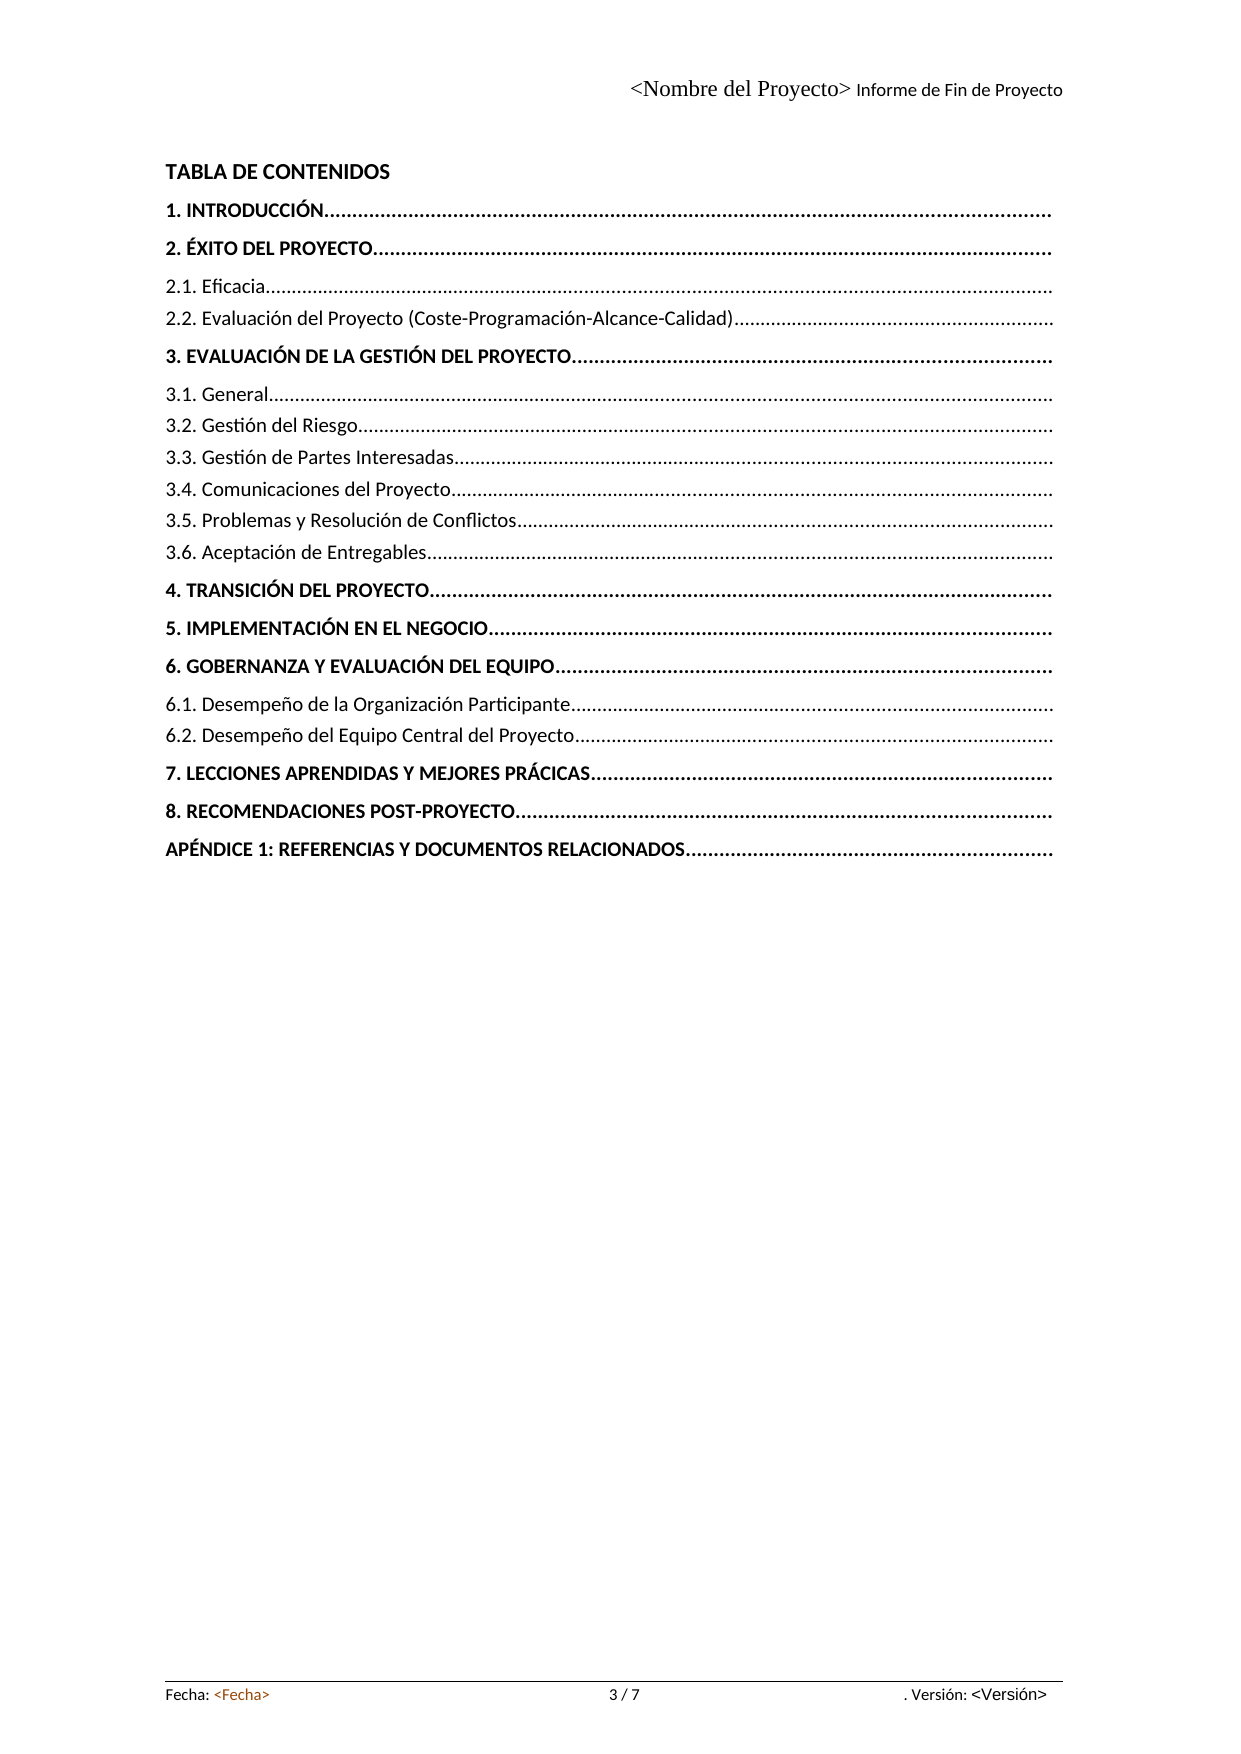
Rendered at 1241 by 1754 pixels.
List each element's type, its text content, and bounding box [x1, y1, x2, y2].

text 3. evaluación de la gestión del proyecto 4 [165, 343, 988, 368]
text 5. implemenTación en el negocio 6 [165, 615, 988, 640]
text 2.1. Eficacia 4 [165, 273, 988, 299]
text 3.5. Problemas y Resolución de Conflictos 5 [165, 507, 988, 533]
text 4. transición del proyecto 6 [165, 577, 988, 602]
text 6. Gobernanza y evaluación del equipo 6 [165, 653, 988, 678]
text 3.3. Gestión de Partes Interesadas 5 [165, 444, 988, 469]
text 7. lecciones aprendidas y mejores prácicas 6 [165, 760, 988, 786]
subtitle TABLA DE CONTENIDOS [165, 157, 1063, 185]
text 8. recomendaciones post-proyecto 7 [165, 798, 988, 824]
text 3.4. Comunicaciones del Proyecto 5 [165, 476, 988, 501]
text 3.6. Aceptación de Entregables 5 [165, 539, 988, 564]
text 2.2. Evaluación del Proyecto (Coste-Programación-Alcance-Calidad) 4 [165, 305, 988, 330]
text 1. Introducción 4 [165, 197, 988, 223]
text 3.1. General 4 [165, 381, 988, 406]
text 6.1. Desempeño de la Organización Participante 6 [165, 691, 988, 716]
text 2. éxito del proyecto 4 [165, 235, 988, 261]
text Apéndice 1: Referencias y documentos relacionados 7 [165, 836, 988, 862]
text 6.2. Desempeño del Equipo Central del Proyecto 6 [165, 722, 988, 748]
text 3.2. Gestión del Riesgo 5 [165, 412, 988, 438]
